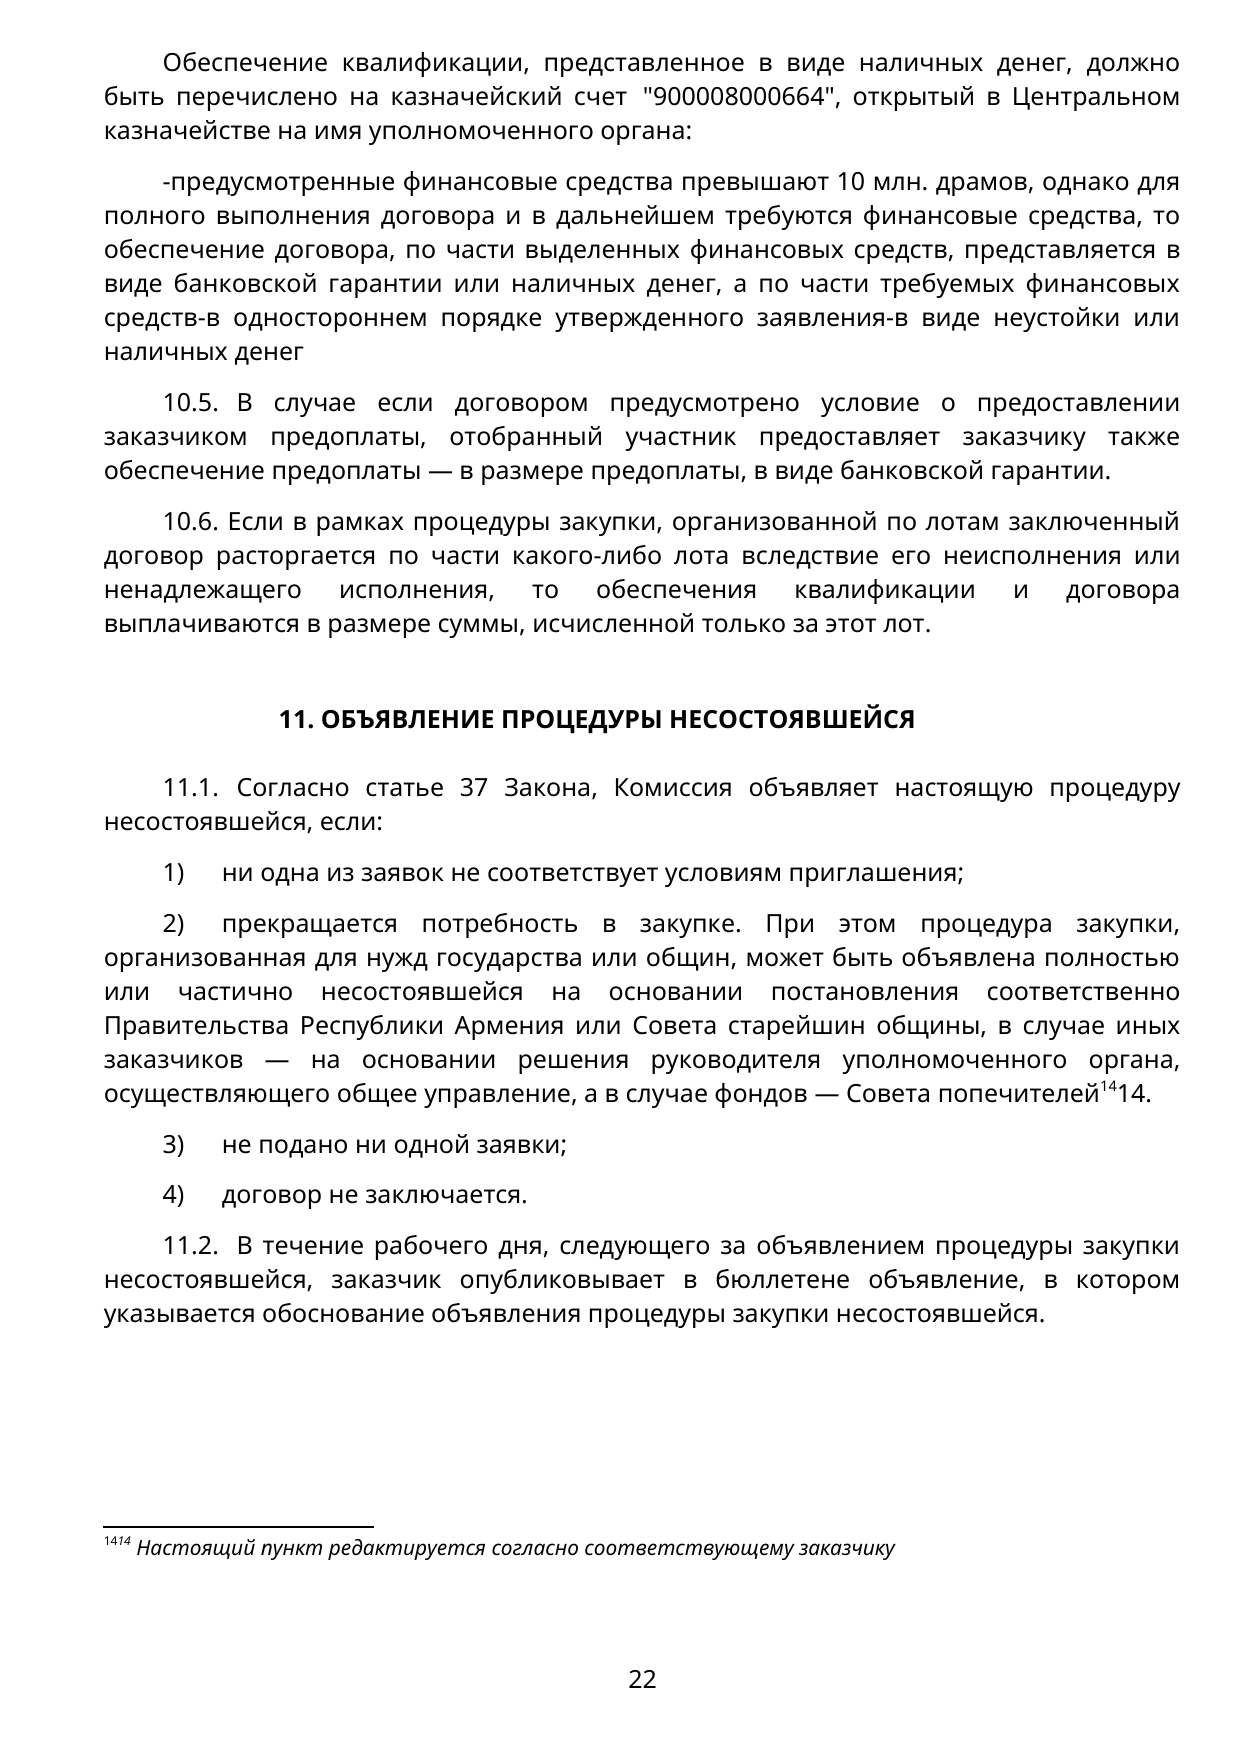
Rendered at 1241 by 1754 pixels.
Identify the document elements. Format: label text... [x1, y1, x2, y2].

text 4) договор не заключается. [103, 1177, 1181, 1211]
text 2) прекращается потребность в закупке. При этом процедура закупки, организованная для нужд государства или общин, может быть объявлена полностью или частично несостоявшейся на основании постановления соответственно Правительства Республики Армения или Совета старейшин общины, в случае иных заказчиков — на основании решения руководителя уполномоченного органа, осуществляющего общее управление, а в случае фондов — Совета попечителей14. [103, 905, 1181, 1110]
text 11.1. Согласно статье 37 Закона, Комиссия объявляет настоящую процедуру несостоявшейся, если: [103, 770, 1181, 838]
text -предусмотренные финансовые средства превышают 10 млн. драмов, однако для полного выполнения договора и в дальнейшем требуются финансовые средства, то обеспечение договора, по части выделенных финансовых средств, представляется в виде банковской гарантии или наличных денег, а по части требуемых финансовых средств-в одностороннем порядке утвержденного заявления-в виде неустойки или наличных денег [103, 163, 1181, 368]
text 3) не подано ни одной заявки; [103, 1126, 1181, 1160]
text 11.2. В течение рабочего дня, следующего за объявлением процедуры закупки несостоявшейся, заказчик опубликовывает в бюллетене объявление, в котором указывается обоснование объявления процедуры закупки несостоявшейся. [103, 1228, 1181, 1330]
text 11. ОБЪЯВЛЕНИЕ ПРОЦЕДУРЫ НЕСОСТОЯВШЕЙСЯ [103, 702, 1181, 736]
text Обеспечение квалификации, представленное в виде наличных денег, должно быть перечислено на казначейский счет "900008000664", открытый в Центральном казначействе на имя уполномоченного органа: [103, 44, 1181, 147]
text 10.6. Если в рамках процедуры закупки, организованной по лотам заключенный договор расторгается по части какого-либо лота вследствие его неисполнения или ненадлежащего исполнения, то обеспечения квалификации и договора выплачиваются в размере суммы, исчисленной только за этот лот. [103, 503, 1181, 639]
text 10.5. В случае если договором предусмотрено условие о предоставлении заказчиком предоплаты, отобранный участник предоставляет заказчику также обеспечение предоплаты — в размере предоплаты, в виде банковской гарантии. [103, 384, 1181, 487]
text 1) ни одна из заявок не соответствует условиям приглашения; [103, 854, 1181, 889]
